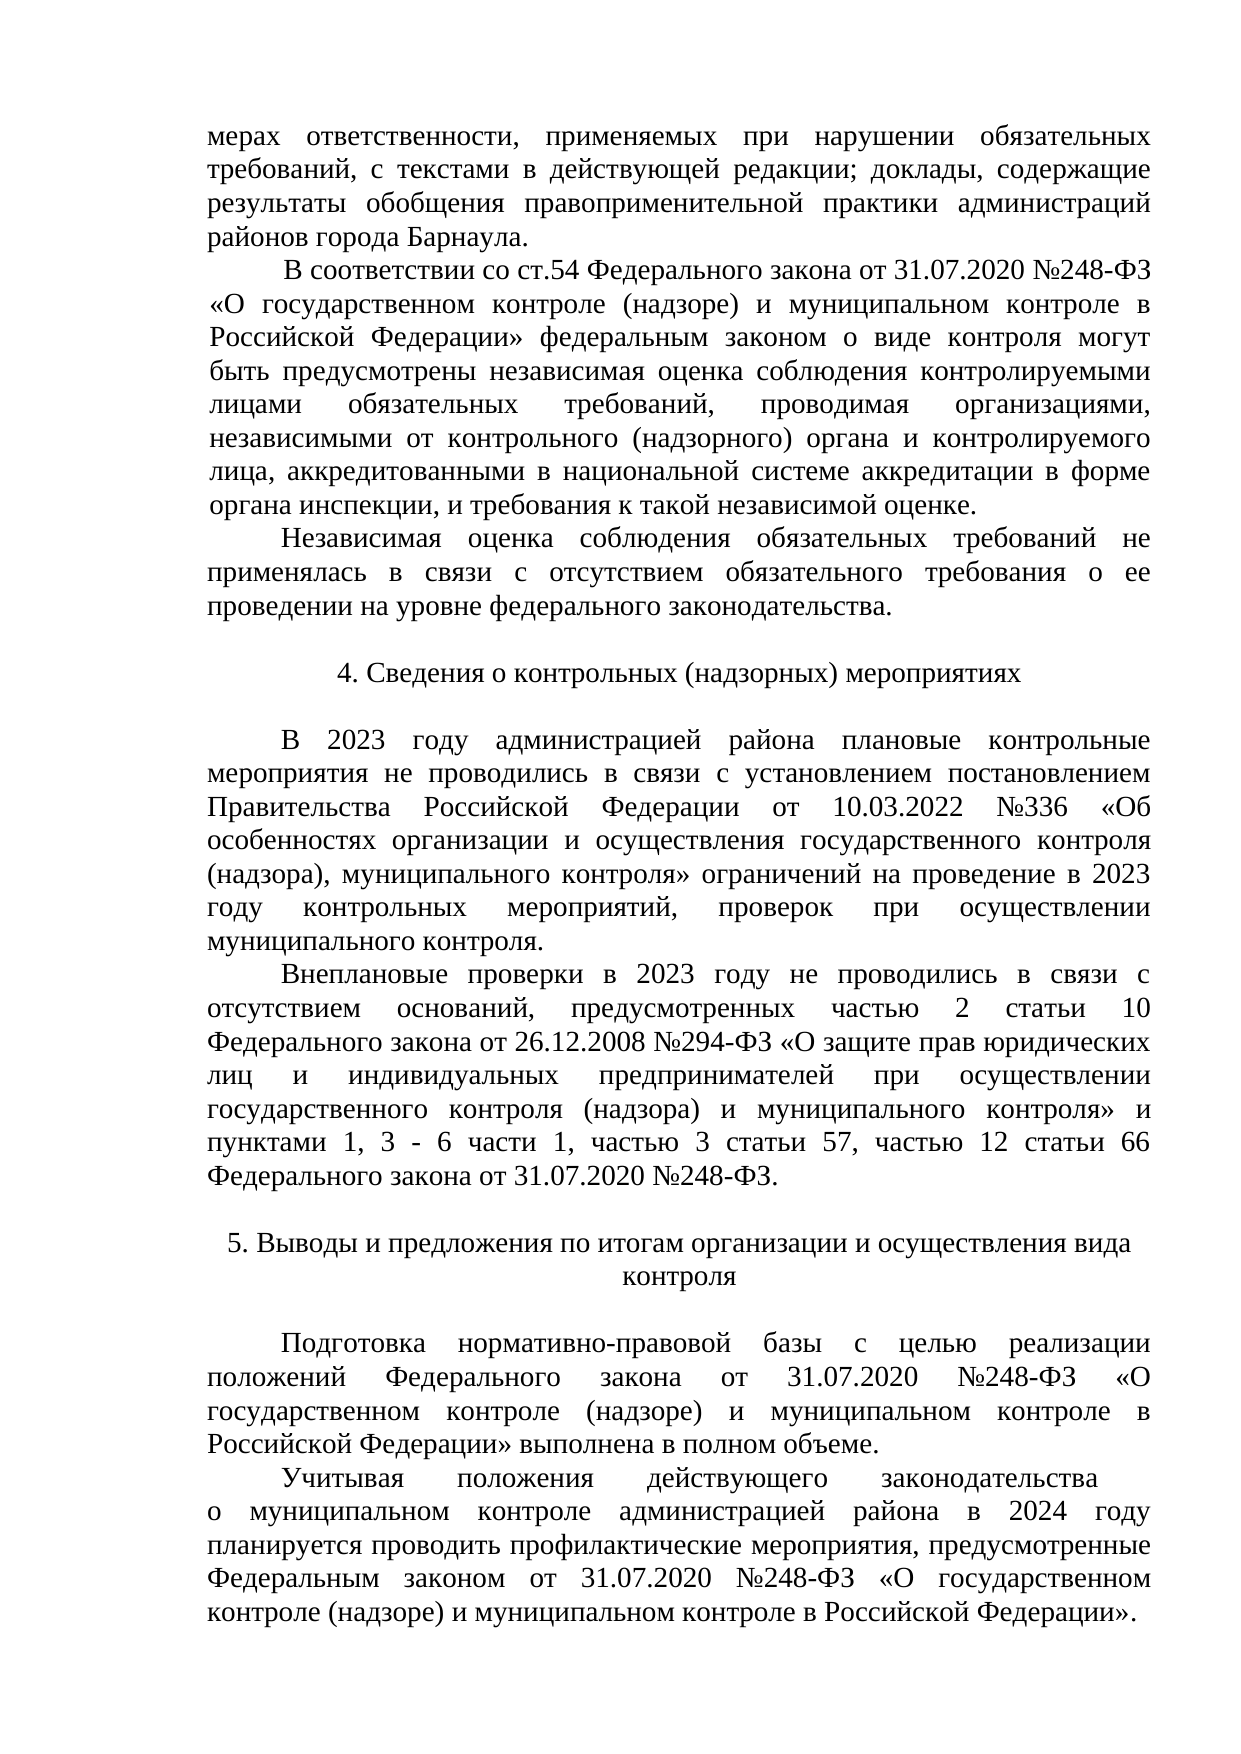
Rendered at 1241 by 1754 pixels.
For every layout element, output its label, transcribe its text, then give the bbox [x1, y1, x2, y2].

text В 2023 году администрацией района плановые контрольные мероприятия не проводились в связи с установлением постановлением Правительства Российской Федерации от 10.03.2022 №336 «Об особенностях организации и осуществления государственного контроля (надзора), муниципального контроля» ограничений на проведение в 2023 году контрольных мероприятий, проверок при осуществлении муниципального контроля. [207, 722, 1152, 957]
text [207, 118, 1152, 252]
text Независимая оценка соблюдения обязательных требований не применялась в связи с отсутствием обязательного требования о ее проведении на уровне федерального законодательства. [207, 521, 1152, 621]
text 4. Сведения о контрольных (надзорных) мероприятиях [207, 655, 1152, 688]
text В соответствии со ст.54 Федерального закона от 31.07.2020 №248-ФЗ «О государственном контроле (надзоре) и муниципальном контроле в Российской Федерации» федеральным законом о виде контроля могут быть предусмотрены независимая оценка соблюдения контролируемыми лицами обязательных требований, проводимая организациями, независимыми от контрольного (надзорного) органа и контролируемого лица, аккредитованными в национальной системе аккредитации в форме органа инспекции, и требования к такой независимой оценке. [209, 252, 1152, 521]
text Внеплановые проверки в 2023 году не проводились в связи с отсутствием оснований, предусмотренных частью 2 статьи 10 Федерального закона от 26.12.2008 №294-ФЗ «О защите прав юридических лиц и индивидуальных предпринимателей при осуществлении государственного контроля (надзора) и муниципального контроля» и пунктами 1, 3 - 6 части 1, частью 3 статьи 57, частью 12 статьи 66 Федерального закона от 31.07.2020 №248-ФЗ. [207, 957, 1152, 1191]
text Учитывая положения действующего законодательства о муниципальном контроле администрацией района в 2024 году планируется проводить профилактические мероприятия, предусмотренные Федеральным законом от 31.07.2020 №248-ФЗ «О государственном контроле (надзоре) и муниципальном контроле в Российской Федерации». [207, 1460, 1152, 1627]
text 5. Выводы и предложения по итогам организации и осуществления вида контроля [207, 1225, 1152, 1292]
text Подготовка нормативно-правовой базы с целью реализации положений Федерального закона от 31.07.2020 №248-ФЗ «О государственном контроле (надзоре) и муниципальном контроле в Российской Федерации» выполнена в полном объеме. [207, 1326, 1152, 1460]
